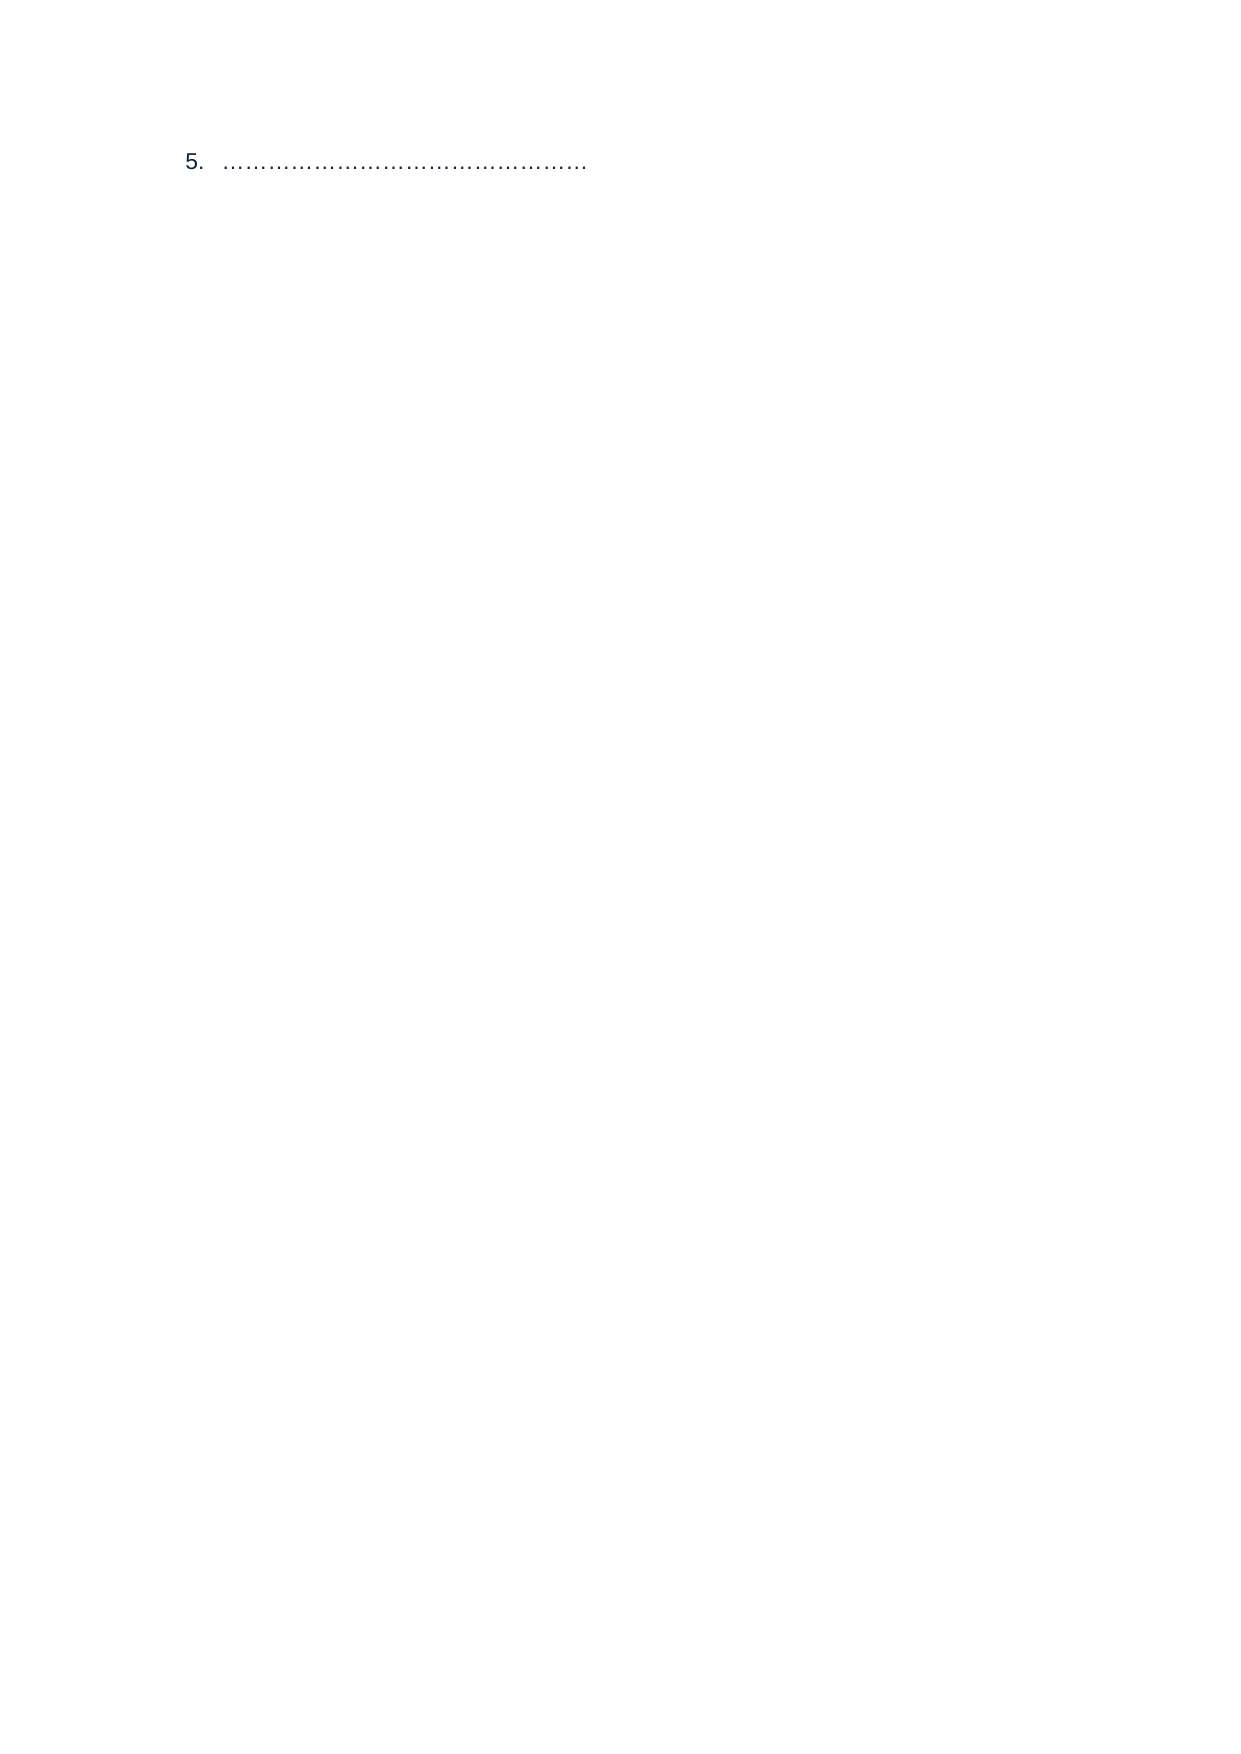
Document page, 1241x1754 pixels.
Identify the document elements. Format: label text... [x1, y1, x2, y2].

list ………………………………………… [185, 148, 1093, 174]
